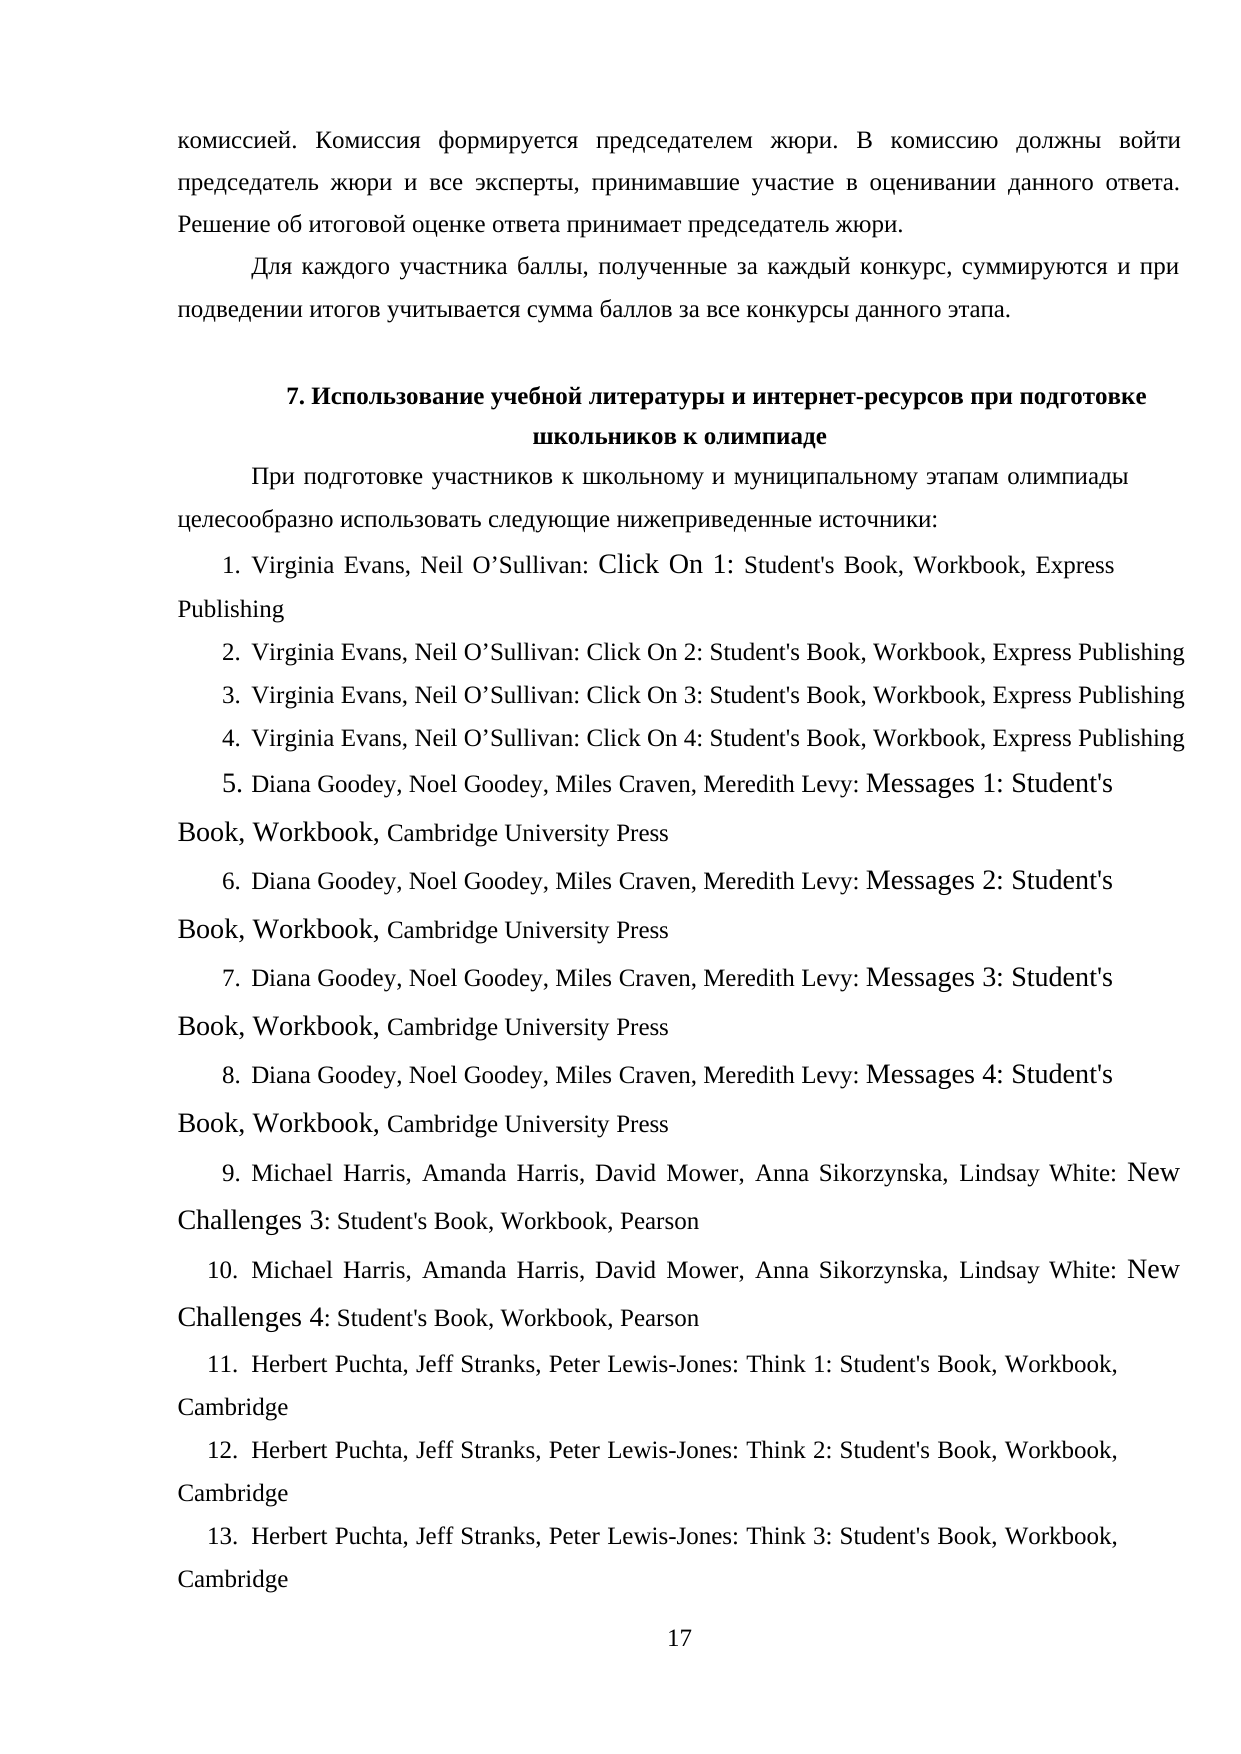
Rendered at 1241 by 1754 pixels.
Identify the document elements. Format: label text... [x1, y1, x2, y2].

text Для каждого участника баллы, полученные за каждый конкурс, суммируются и при подведении итогов учитывается сумма баллов за все конкурсы данного этапа. [177, 251, 1180, 323]
list Virginia Evans, Neil O’Sullivan: Click On 2: Student's Book, Workbook, Express Publishing [222, 638, 1198, 666]
list Herbert Puchta, Jeff Stranks, Peter Lewis-Jones: Think 2: Student's Book, Workbook, Cambridge [177, 1435, 1181, 1507]
list Virginia Evans, Neil O’Sullivan: Click On 3: Student's Book, Workbook, Express Publishing [222, 680, 1198, 709]
list Diana Goodey, Noel Goodey, Miles Craven, Meredith Levy: Messages 3: Student's Book, Workbook, Cambridge University Press [177, 961, 1182, 1041]
text При подготовке участников к школьному и муниципальному этапам олимпиады целесообразно использовать следующие нижеприведенные источники: [177, 461, 1198, 533]
list Herbert Puchta, Jeff Stranks, Peter Lewis-Jones: Think 3: Student's Book, Workbook, Cambridge [177, 1521, 1182, 1593]
list Virginia Evans, Neil O’Sullivan: Click On 1: Student's Book, Workbook, Express Publishing [177, 548, 1182, 623]
list Michael Harris, Amanda Harris, David Mower, Anna Sikorzynska, Lindsay White: New Challenges 3: Student's Book, Workbook, Pearson [177, 1155, 1182, 1236]
list Virginia Evans, Neil O’Sullivan: Click On 4: Student's Book, Workbook, Express Publishing [222, 723, 1198, 752]
list Herbert Puchta, Jeff Stranks, Peter Lewis-Jones: Think 1: Student's Book, Workbook, Cambridge [177, 1349, 1182, 1421]
list Diana Goodey, Noel Goodey, Miles Craven, Meredith Levy: Messages 2: Student's Book, Workbook, Cambridge University Press [177, 863, 1182, 944]
text комиссией. Комиссия формируется председателем жюри. В комиссию должны войти председатель жюри и все эксперты, принимавшие участие в оценивании данного ответа. Решение об итоговой оценке ответа принимает председатель жюри. [177, 125, 1181, 238]
list Michael Harris, Amanda Harris, David Mower, Anna Sikorzynska, Lindsay White: New Challenges 4: Student's Book, Workbook, Pearson [177, 1252, 1182, 1333]
list Diana Goodey, Noel Goodey, Miles Craven, Meredith Levy: Messages 1: Student's Book, Workbook, Cambridge University Press [177, 766, 1182, 847]
list Diana Goodey, Noel Goodey, Miles Craven, Meredith Levy: Messages 4: Student's Book, Workbook, Cambridge University Press [177, 1058, 1182, 1138]
subtitle Использование учебной литературы и интернет-ресурсов при подготовке школьников к олимпиаде [177, 381, 1181, 450]
